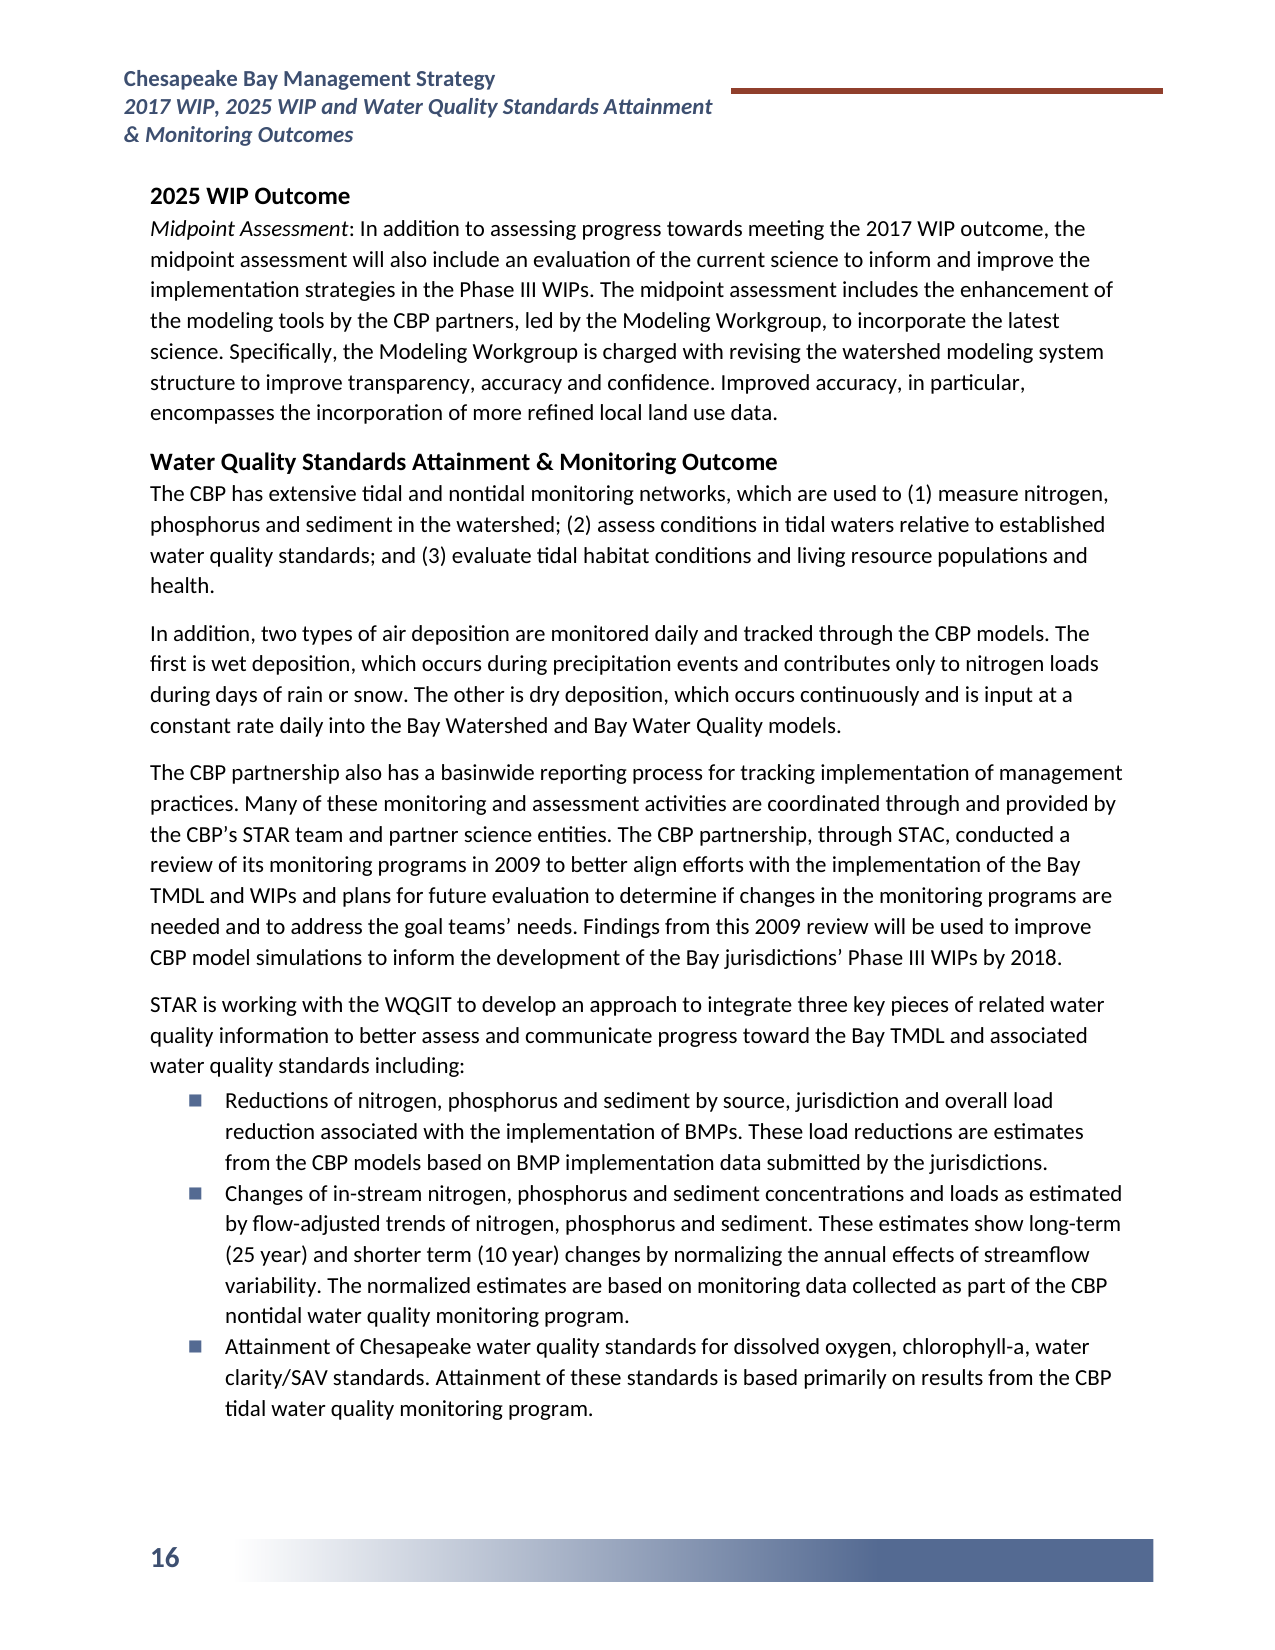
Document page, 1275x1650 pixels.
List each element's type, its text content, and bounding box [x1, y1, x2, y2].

text Changes of in-stream nitrogen, phosphorus and sediment concentrations and loads as estimated by flow-adjusted trends of nitrogen, phosphorus and sediment. These estimates show long-term (25 year) and shorter term (10 year) changes by normalizing the annual effects of streamflow variability. The normalized estimates are based on monitoring data collected as part of the CBP nontidal water quality monitoring program. [187, 1179, 1125, 1330]
text The CBP partnership also has a basinwide reporting process for tracking implementation of management practices. Many of these monitoring and assessment activities are coordinated through and provided by the CBP’s STAR team and partner science entities. The CBP partnership, through STAC, conducted a review of its monitoring programs in 2009 to better align efforts with the implementation of the Bay TMDL and WIPs and plans for future evaluation to determine if changes in the monitoring programs are needed and to address the goal teams’ needs. Findings from this 2009 review will be used to improve CBP model simulations to inform the development of the Bay jurisdictions’ Phase III WIPs by 2018. [150, 758, 1125, 971]
text STAR is working with the WQGIT to develop an approach to integrate three key pieces of related water quality information to better assess and communicate progress toward the Bay TMDL and associated water quality standards including: [150, 990, 1125, 1080]
text Attainment of Chesapeake water quality standards for dissolved oxygen, chlorophyll-a, water clarity/SAV standards. Attainment of these standards is based primarily on results from the CBP tidal water quality monitoring program. [187, 1332, 1125, 1422]
text The CBP has extensive tidal and nontidal monitoring networks, which are used to (1) measure nitrogen, phosphorus and sediment in the watershed; (2) assess conditions in tidal waters relative to established water quality standards; and (3) evaluate tidal habitat conditions and living resource populations and health. [150, 479, 1125, 599]
text In addition, two types of air deposition are monitored daily and tracked through the CBP models. The first is wet deposition, which occurs during precipitation events and contributes only to nitrogen loads during days of rain or snow. The other is dry deposition, which occurs continuously and is input at a constant rate daily into the Bay Watershed and Bay Water Quality models. [150, 619, 1125, 739]
text 2025 WIP Outcome [150, 180, 1125, 211]
text Water Quality Standards Attainment & Monitoring Outcome [150, 446, 1125, 476]
text Midpoint Assessment: In addition to assessing progress towards meeting the 2017 WIP outcome, the midpoint assessment will also include an evaluation of the current science to inform and improve the implementation strategies in the Phase III WIPs. The midpoint assessment includes the enhancement of the modeling tools by the CBP partners, led by the Modeling Workgroup, to incorporate the latest science. Specifically, the Modeling Workgroup is charged with revising the watershed modeling system structure to improve transparency, accuracy and confidence. Improved accuracy, in particular, encompasses the incorporation of more refined local land use data. [150, 214, 1125, 426]
text Reductions of nitrogen, phosphorus and sediment by source, jurisdiction and overall load reduction associated with the implementation of BMPs. These load reductions are estimates from the CBP models based on BMP implementation data submitted by the jurisdictions. [187, 1087, 1125, 1176]
